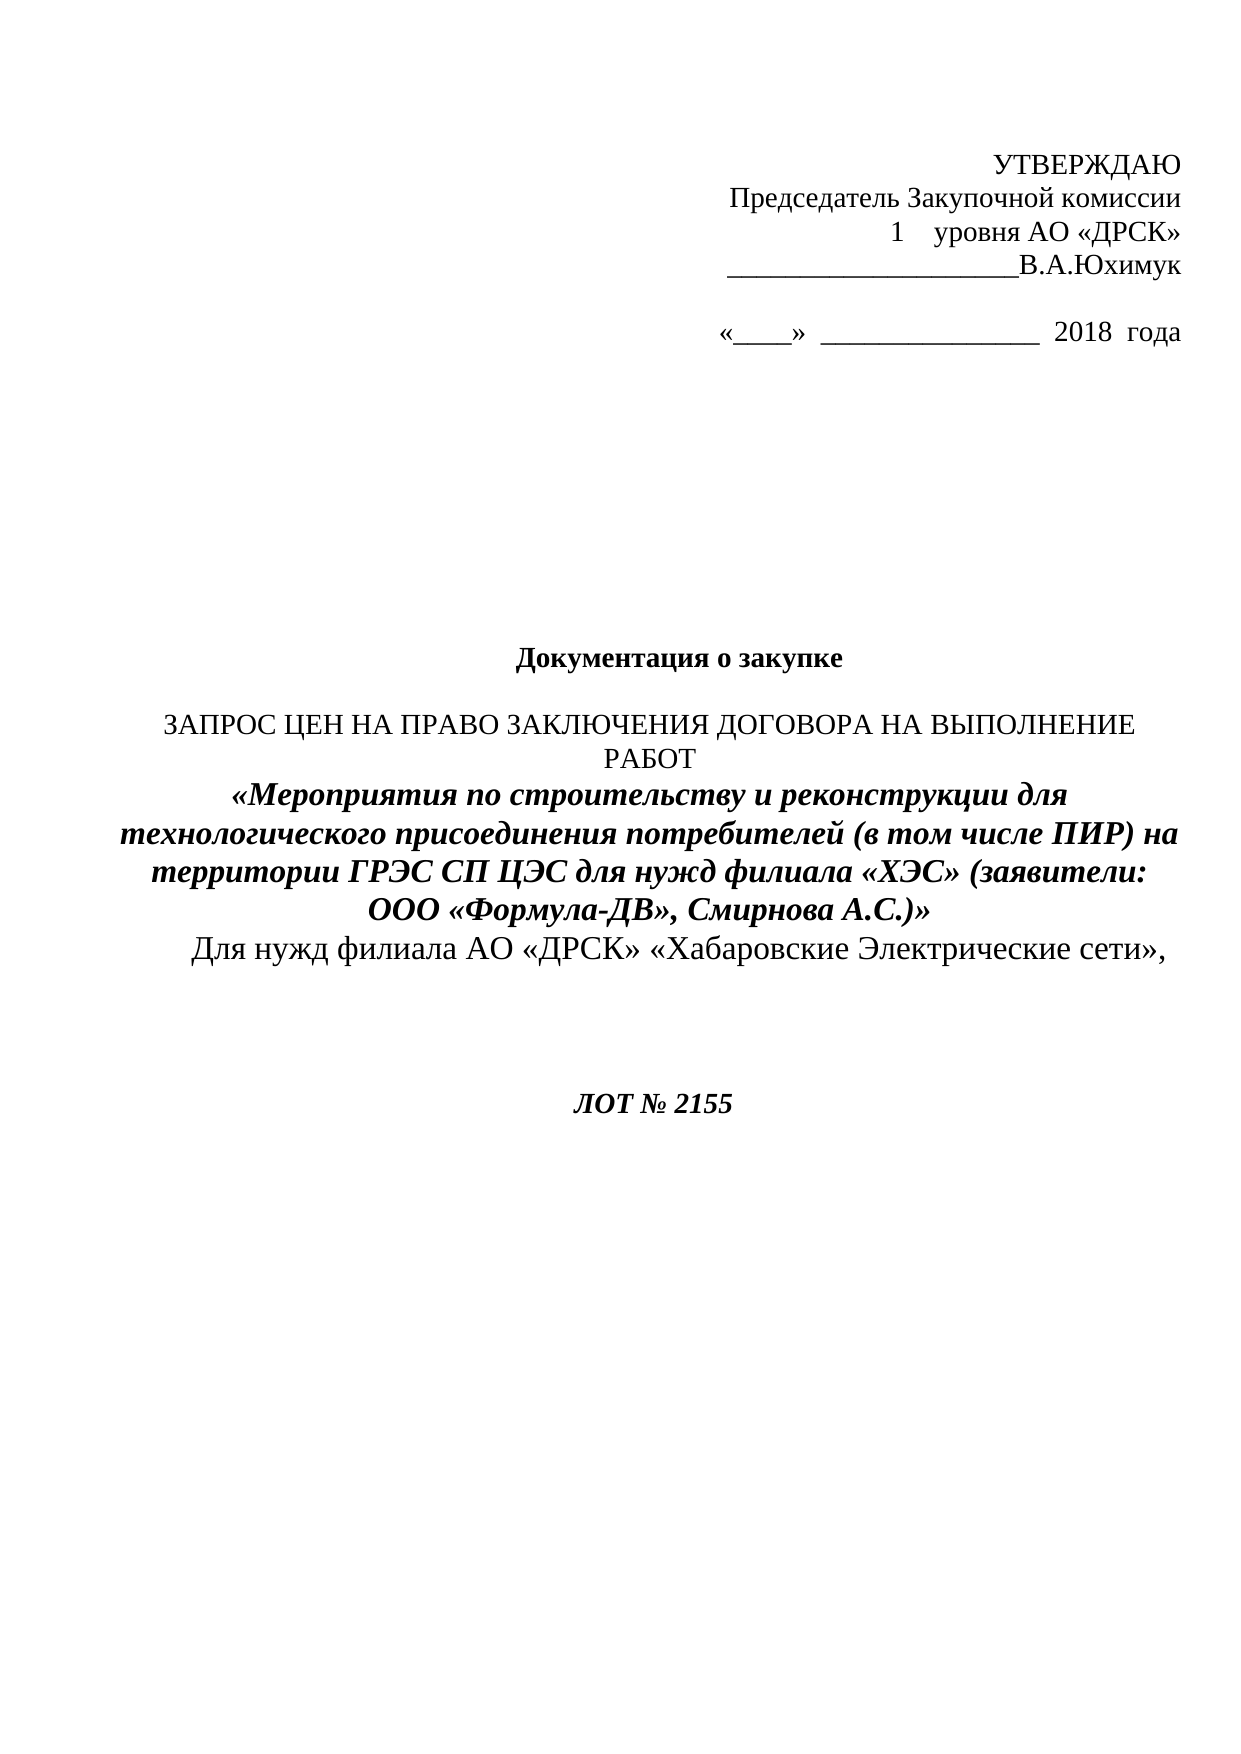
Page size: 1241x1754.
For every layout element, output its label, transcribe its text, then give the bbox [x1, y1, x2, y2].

text ЗАПРОС ЦЕН НА ПРАВО ЗАКЛЮЧЕНИЯ ДОГОВОРА НА ВЫПОЛНЕНИЕ РАБОТ [118, 707, 1181, 774]
text ____________________В.А.Юхимук [635, 247, 1181, 281]
text Документация о закупке [118, 640, 1181, 674]
text Председатель Закупочной комиссии [635, 180, 1181, 214]
text УТВЕРЖДАЮ [635, 147, 1181, 180]
text «Мероприятия по строительству и реконструкции для технологического присоединения потребителей (в том числе ПИР) на территории ГРЭС СП ЦЭС для нужд филиала «ХЭС» (заявители: ООО «Формула-ДВ», Смирнова А.С.)» [118, 774, 1181, 928]
text Для нужд филиала АО «ДРСК» «Хабаровские Электрические сети», [118, 928, 1181, 966]
text «____» _______________ 2018 года [635, 314, 1181, 348]
text ЛОТ № 2155 [118, 1086, 1181, 1119]
text 1 уровня АО «ДРСК» [635, 214, 1181, 247]
